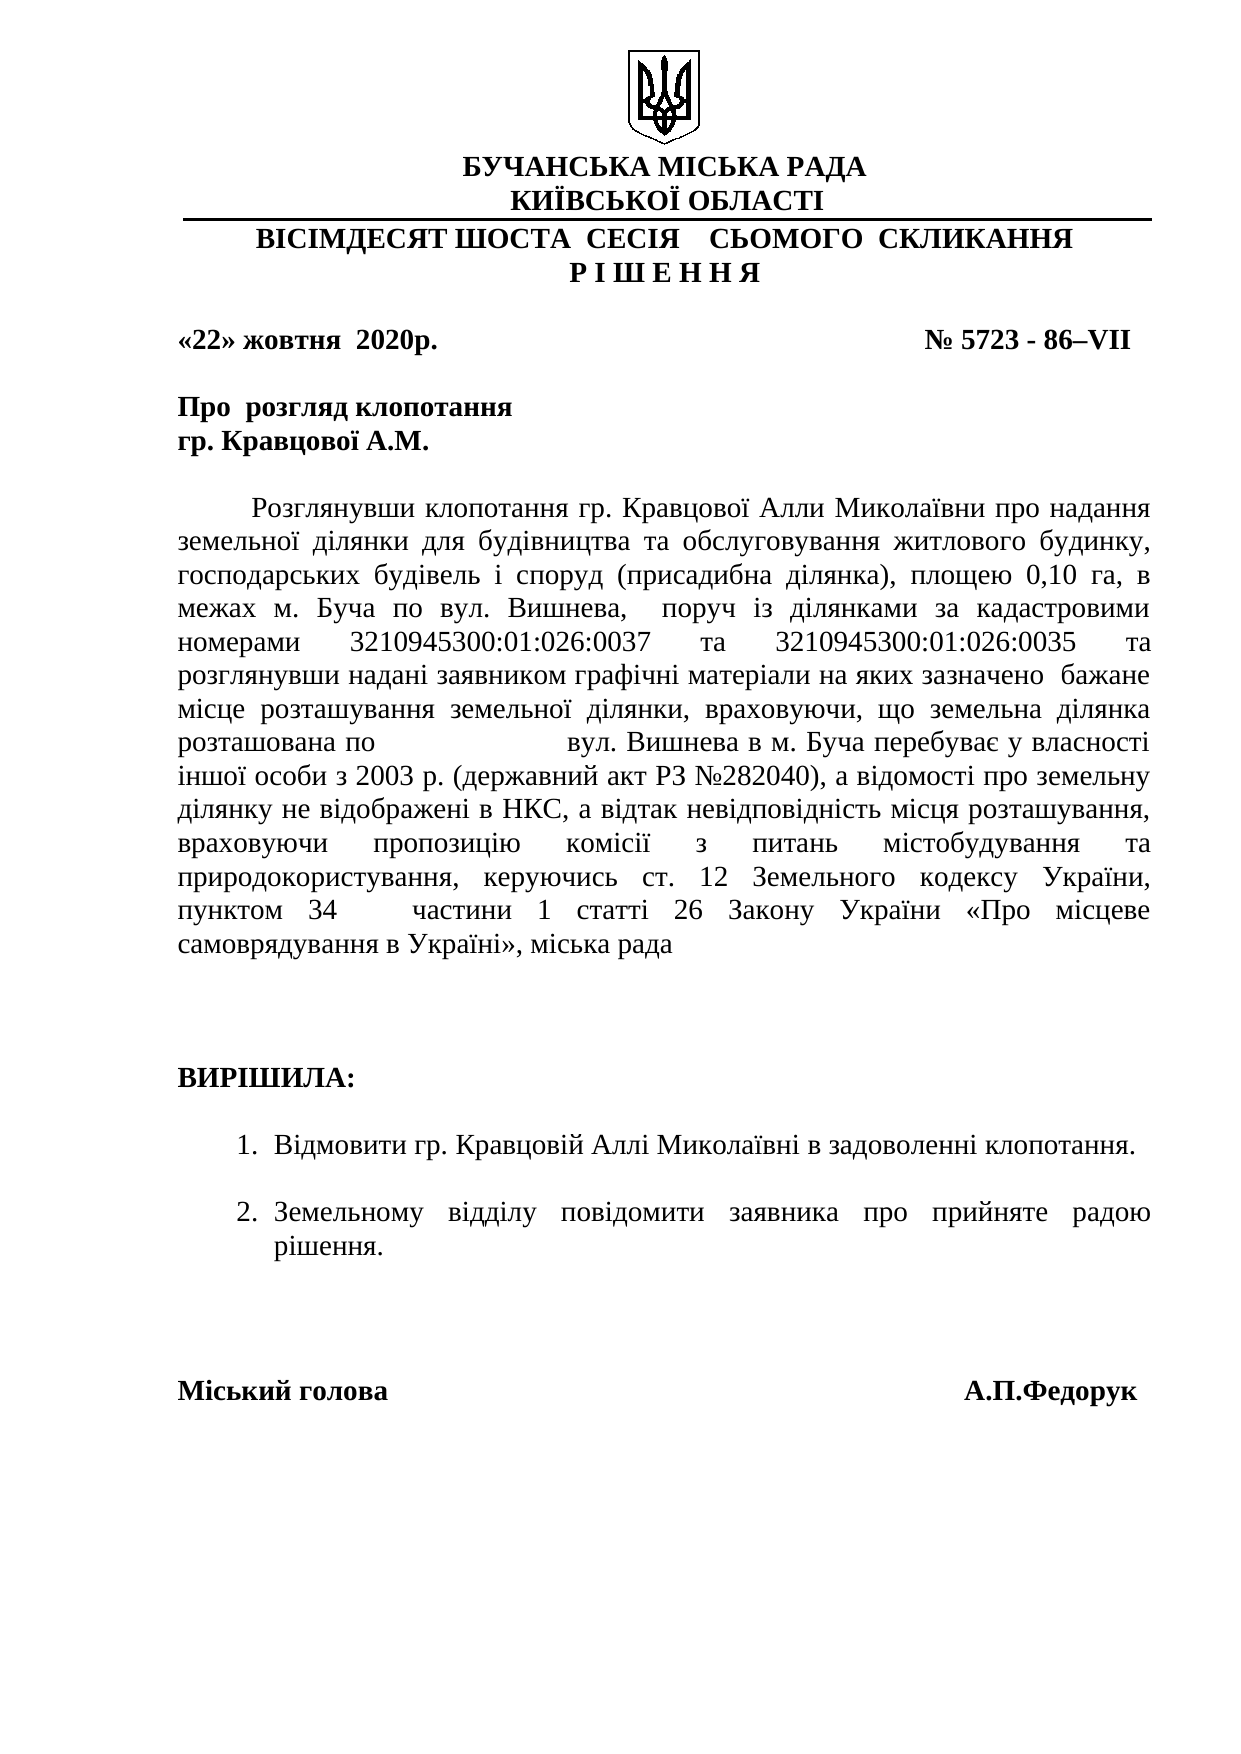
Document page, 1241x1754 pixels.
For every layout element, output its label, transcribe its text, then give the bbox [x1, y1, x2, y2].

text «22» жовтня 2020р. № 5723 - 86–VІІ [177, 322, 1152, 356]
list Відмовити гр. Кравцовій Аллі Миколаївні в задоволенні клопотання. [236, 1127, 1152, 1161]
list Земельному відділу повідомити заявника про прийняте радою рішення. [236, 1194, 1152, 1261]
text Розглянувши клопотання гр. Кравцової Алли Миколаївни про надання земельної ділянки для будівництва та обслуговування житлового будинку, господарських будівель і споруд (присадибна ділянка), площею 0,10 га, в межах м. Буча по вул. Вишнева, поруч із ділянками за кадастровими номерами 3210945300:01:026:0037 та 3210945300:01:026:0035 та розглянувши надані заявником графічні матеріали на яких зазначено бажане місце розташування земельної ділянки, враховуючи, що земельна ділянка розташована по вул. Вишнева в м. Буча перебуває у власності іншої особи з 2003 р. (державний акт РЗ №282040), а відомості про земельну ділянку не відображені в НКС, а відтак невідповідність місця розташування, враховуючи пропозицію комісії з питань містобудування та природокористування, керуючись ст. 12 Земельного кодексу України, пунктом 34 частини 1 статті 26 Закону України «Про місцеве самоврядування в Україні», міська рада [177, 490, 1152, 959]
text Р І Ш Е Н Н Я [177, 255, 1152, 288]
text ВІСІМДЕСЯТ ШОСТА СЕСІЯ СЬОМОГО СКЛИКАННЯ [177, 221, 1152, 255]
text Міський голова А.П.Федорук [177, 1373, 1152, 1407]
text Про розгляд клопотання [177, 389, 1152, 423]
text БУЧАНСЬКА МІСЬКА РАДА [177, 149, 1152, 183]
text гр. Кравцової А.М. [177, 423, 1152, 456]
text КИЇВСЬКОЇ ОБЛАСТІ [183, 183, 1152, 218]
text ВИРІШИЛА: [177, 1060, 1152, 1093]
